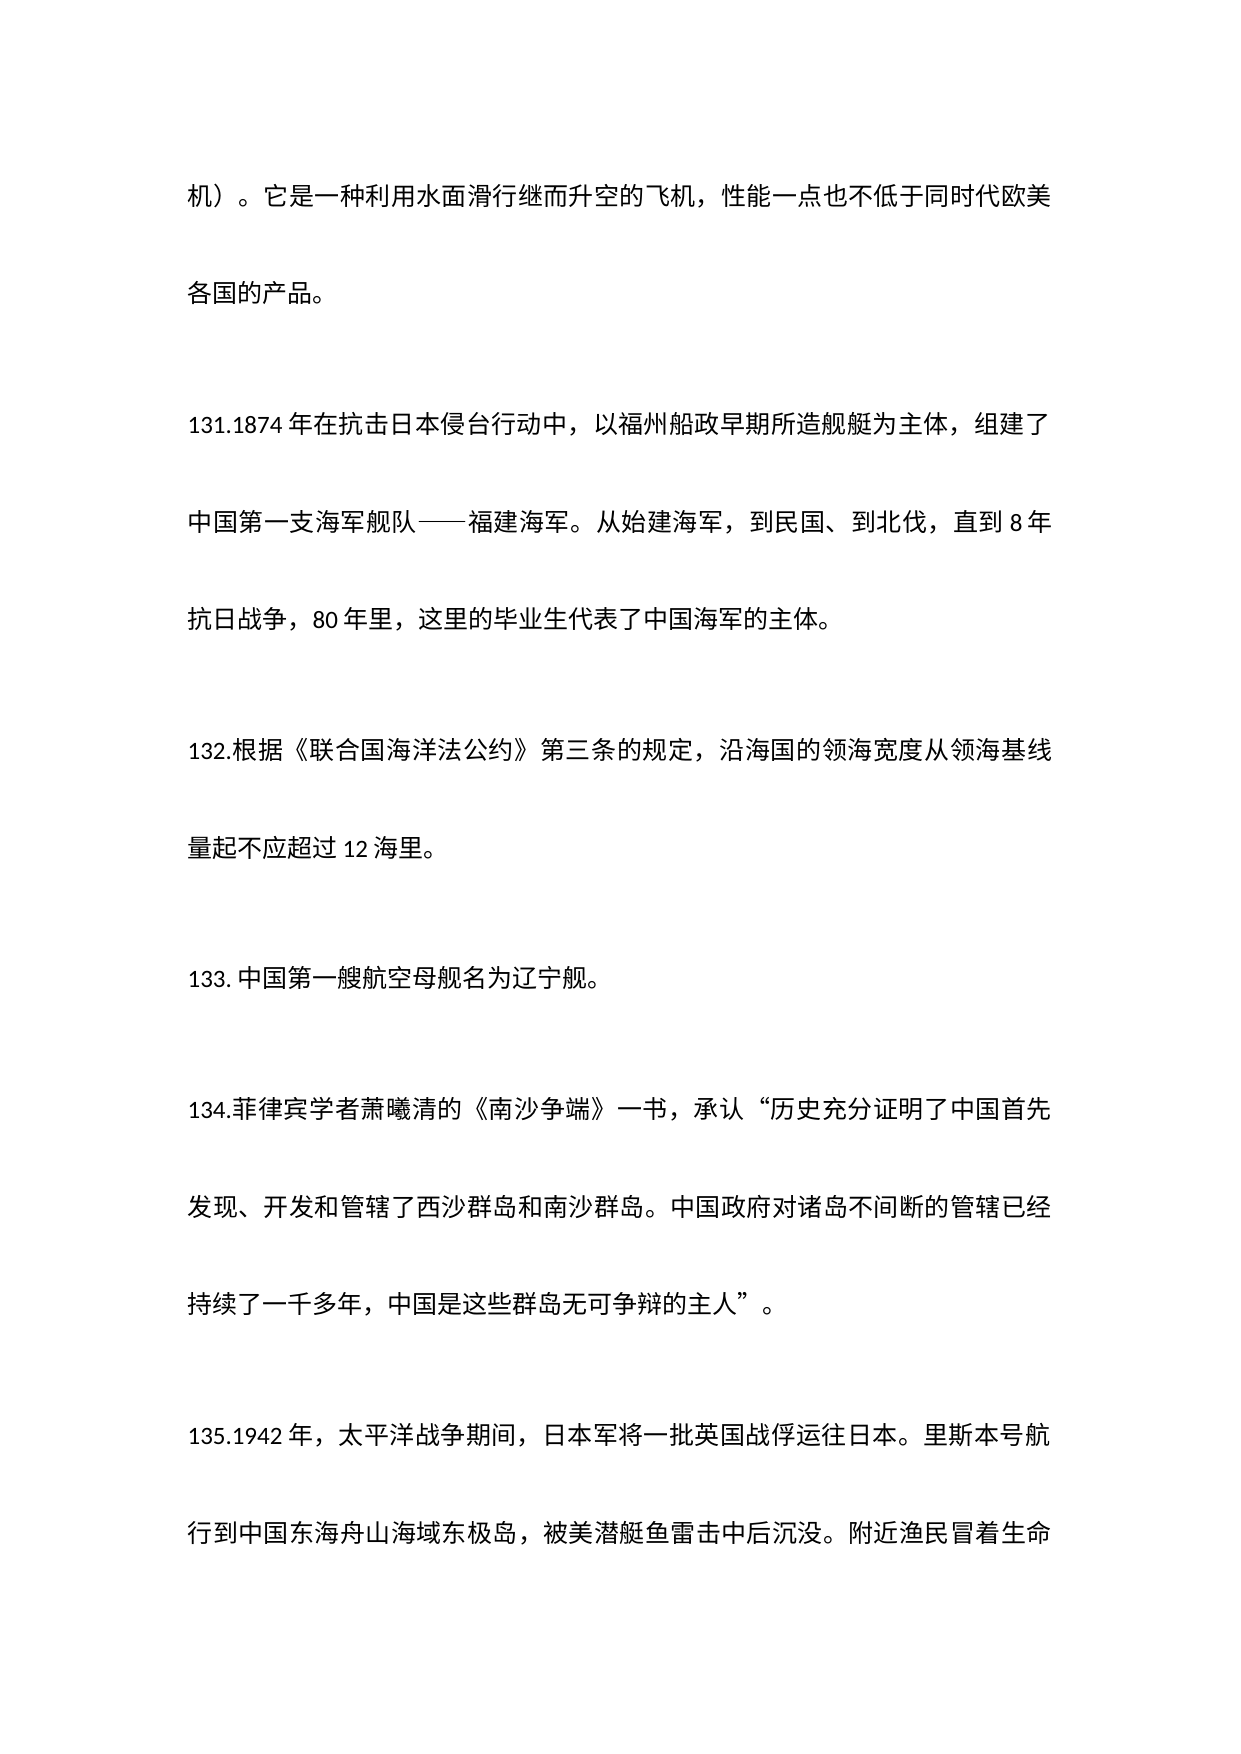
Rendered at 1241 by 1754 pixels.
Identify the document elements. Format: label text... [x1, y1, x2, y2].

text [187, 1401, 1053, 1564]
text 132.根据《联合国海洋法公约》第三条的规定，沿海国的领海宽度从领海基线量起不应超过12海里。 [187, 716, 1053, 879]
text 134.菲律宾学者萧曦清的《南沙争端》一书，承认“历史充分证明了中国首先发现、开发和管辖了西沙群岛和南沙群岛。中国政府对诸岛不间断的管辖已经持续了一千多年，中国是这些群岛无可争辩的主人”。 [187, 1075, 1053, 1335]
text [187, 162, 1053, 324]
text 131.1874年在抗击日本侵台行动中，以福州船政早期所造舰艇为主体，组建了中国第一支海军舰队——福建海军。从始建海军，到民国、到北伐，直到8年抗日战争，80年里，这里的毕业生代表了中国海军的主体。 [187, 390, 1053, 650]
text 133. 中国第一艘航空母舰名为辽宁舰。 [187, 944, 1053, 1009]
